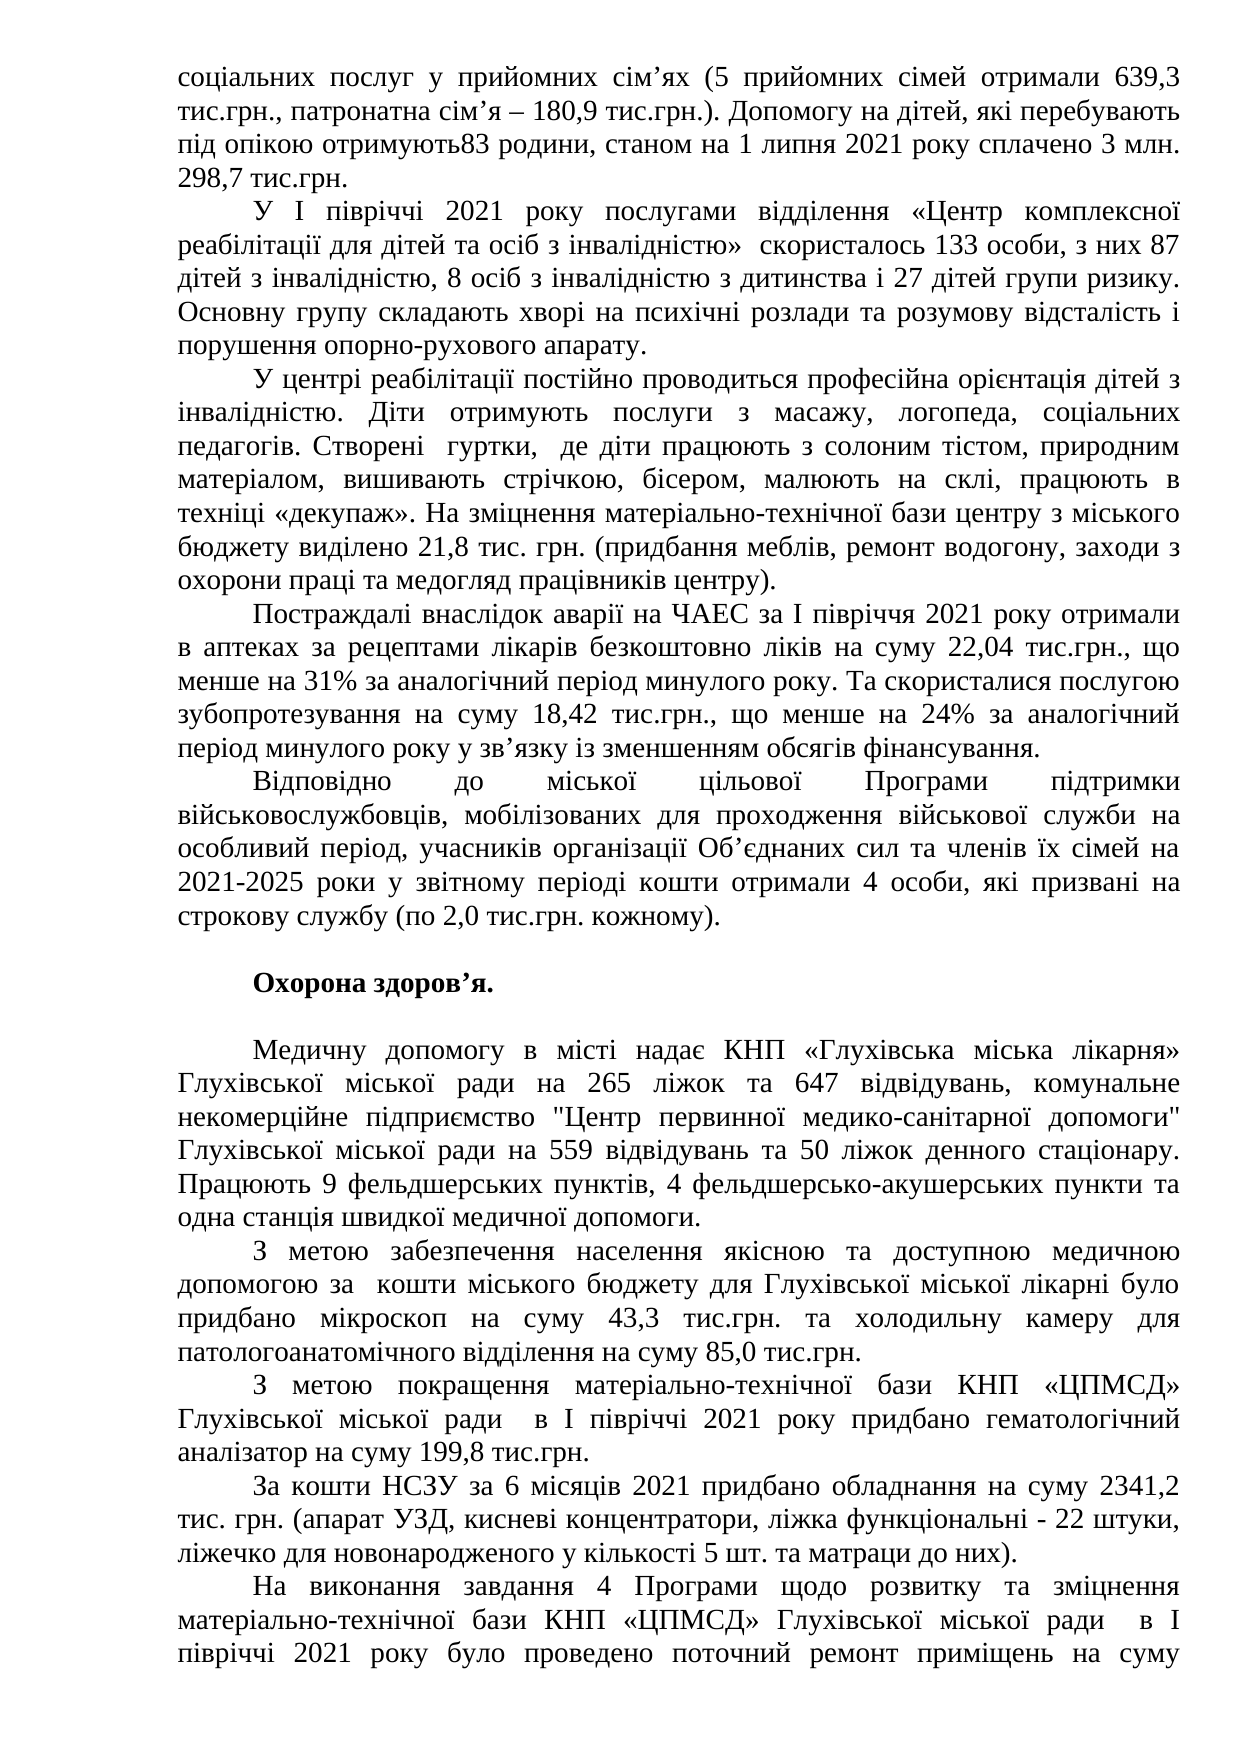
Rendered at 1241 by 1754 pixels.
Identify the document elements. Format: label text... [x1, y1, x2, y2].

text З метою забезпечення населення якісною та доступною медичною допомогою за кошти міського бюджету для Глухівської міської лікарні було придбано мікроскоп на суму 43,3 тис.грн. та холодильну камеру для патологоанатомічного відділення на суму 85,0 тис.грн. [177, 1233, 1181, 1367]
text Постраждалі внаслідок аварії на ЧАЕС за І півріччя 2021 року отримали в аптеках за рецептами лікарів безкоштовно ліків на суму 22,04 тис.грн., що менше на 31% за аналогічний період минулого року. Та скористалися послугою зубопротезування на суму 18,42 тис.грн., що менше на 24% за аналогічний період минулого року у зв’язку із зменшенням обсягів фінансування. [177, 596, 1181, 763]
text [177, 59, 1181, 193]
text Охорона здоров’я. [177, 965, 1181, 998]
text З метою покращення матеріально-технічної бази КНП «ЦПМСД» Глухівської міської ради в І півріччі 2021 року придбано гематологічний аналізатор на суму 199,8 тис.грн. [177, 1367, 1181, 1468]
text Медичну допомогу в місті надає КНП «Глухівська міська лікарня» Глухівської міської ради на 265 ліжок та 647 відвідувань, комунальне некомерційне підприємство "Центр первинної медико-санітарної допомоги" Глухівської міської ради на 559 відвідувань та 50 ліжок денного стаціонару. Працюють 9 фельдшерських пунктів, 4 фельдшерсько-акушерських пункти та одна станція швидкої медичної допомоги. [177, 1032, 1181, 1233]
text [177, 1568, 1181, 1669]
text У центрі реабілітації постійно проводиться професійна орієнтація дітей з інвалідністю. Діти отримують послуги з масажу, логопеда, соціальних педагогів. Створені гуртки, де діти працюють з солоним тістом, природним матеріалом, вишивають стрічкою, бісером, малюють на склі, працюють в техніці «декупаж». На зміцнення матеріально-технічної бази центру з міського бюджету виділено 21,8 тис. грн. (придбання меблів, ремонт водогону, заходи з охорони праці та медогляд працівників центру). [177, 361, 1181, 596]
text У І півріччі 2021 року послугами відділення «Центр комплексної реабілітації для дітей та осіб з інвалідністю» скористалось 133 особи, з них 87 дітей з інвалідністю, 8 осіб з інвалідністю з дитинства і 27 дітей групи ризику. Основну групу складають хворі на психічні розлади та розумову відсталість і порушення опорно-рухового апарату. [177, 193, 1181, 361]
text Відповідно до міської цільової Програми підтримки військовослужбовців, мобілізованих для проходження військової служби на особливий період, учасників організації Об’єднаних сил та членів їх сімей на 2021-2025 роки у звітному періоді кошти отримали 4 особи, які призвані на строкову службу (по 2,0 тис.грн. кожному). [177, 763, 1181, 931]
text За кошти НСЗУ за 6 місяців 2021 придбано обладнання на суму 2341,2 тис. грн. (апарат УЗД, кисневі концентратори, ліжка функціональні - 22 штуки, ліжечко для новонародженого у кількості 5 шт. та матраци до них). [177, 1468, 1181, 1568]
